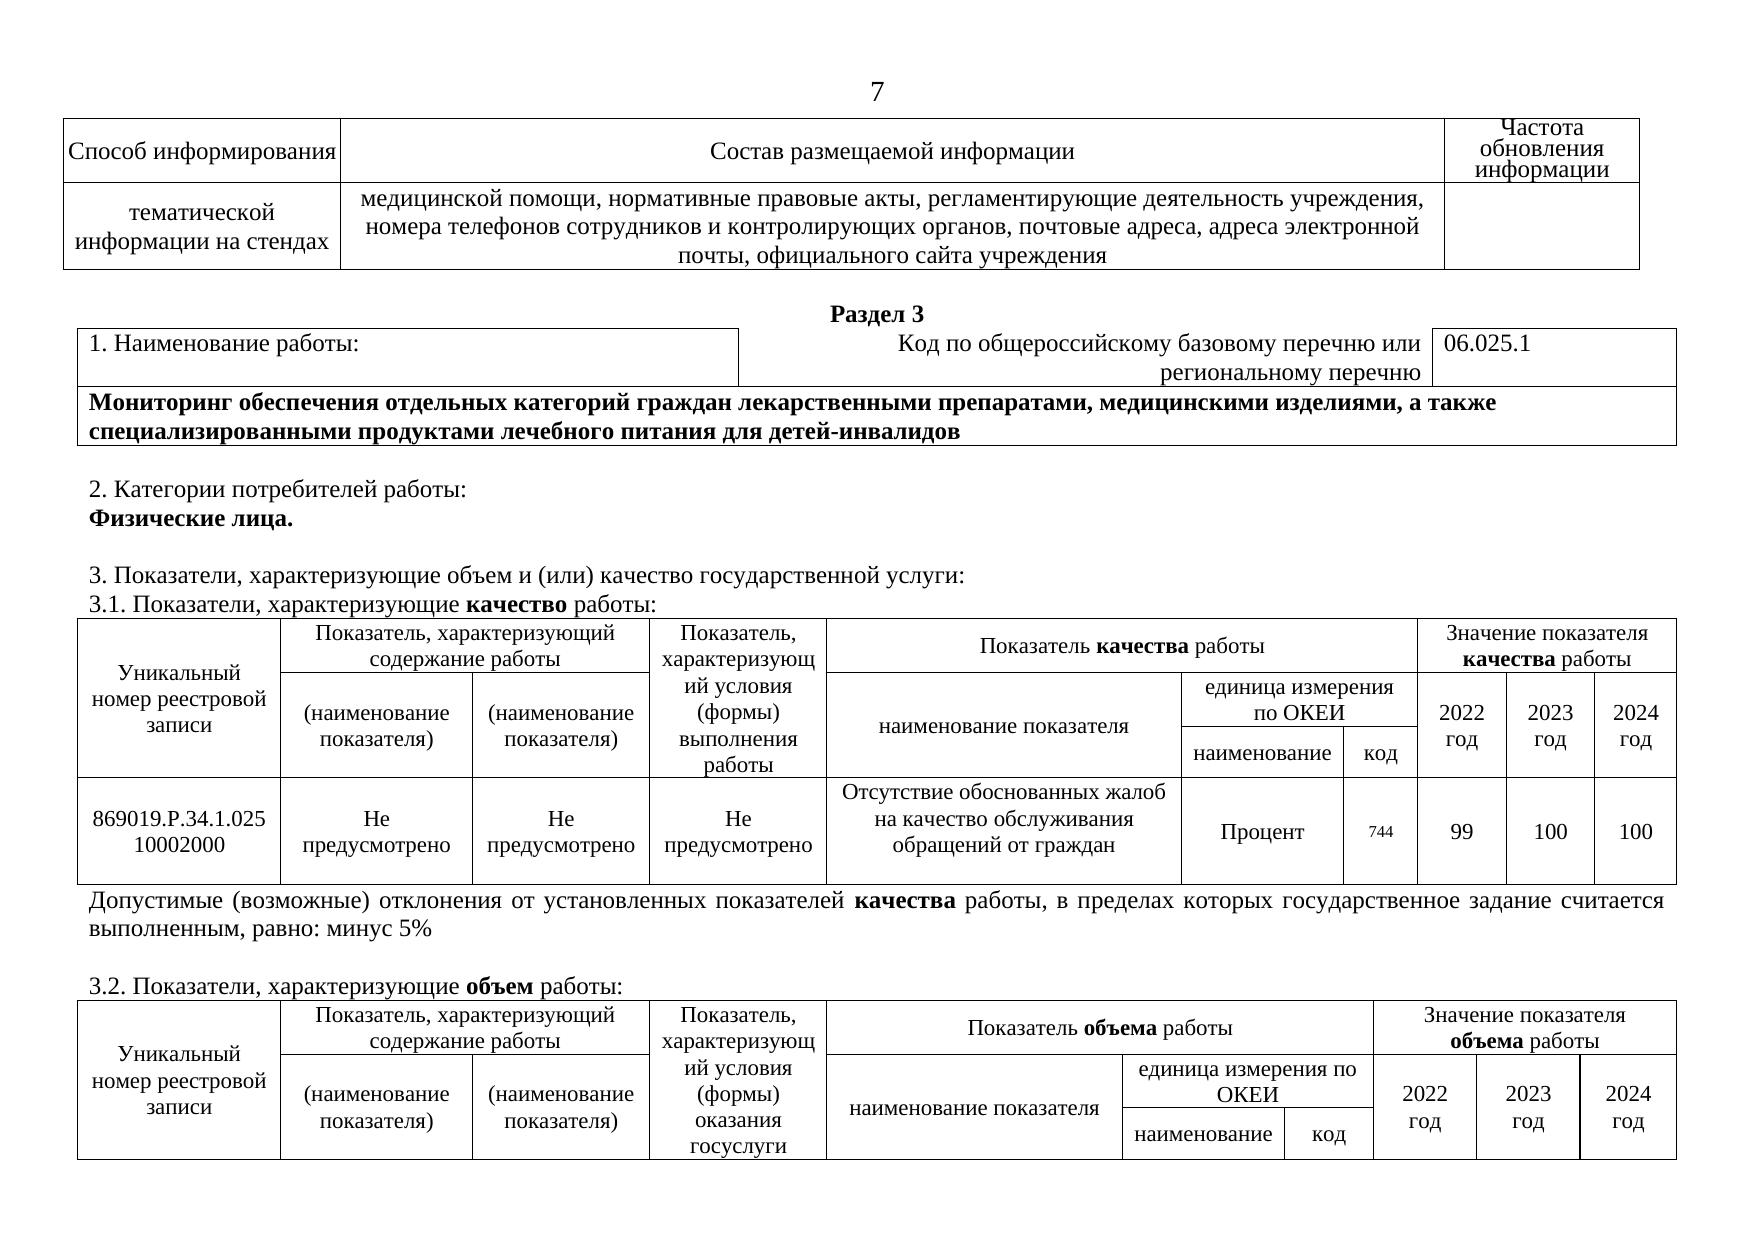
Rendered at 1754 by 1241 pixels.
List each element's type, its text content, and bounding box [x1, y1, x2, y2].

table_cell Не предусмотрено [650, 778, 826, 884]
table_header Показатель, характеризующий содержание работы [281, 619, 649, 672]
table_cell 2023 год [1477, 1055, 1579, 1159]
table_cell (наименование показателя) [473, 1055, 649, 1159]
table_cell наименование показателя [827, 1055, 1122, 1159]
table_cell Мониторинг обеспечения отдельных категорий граждан лекарственными препаратами, медицинскими изделиями, а также специализированными продуктами лечебного питания для детей-инвалидов [78, 387, 1676, 444]
table_header Показатель, характеризующий условия (формы) выполнения работы [650, 619, 826, 777]
table_cell 2022 год [1374, 1055, 1476, 1159]
table_cell единица измерения по ОКЕИ [1182, 673, 1417, 726]
table_header Значение показателя объема работы [1374, 1001, 1676, 1053]
table_header 1. Наименование работы: [78, 329, 738, 386]
table_cell Не предусмотрено [473, 778, 649, 884]
table_cell (наименование показателя) [473, 673, 649, 777]
table_cell (наименование показателя) [281, 1055, 472, 1159]
table_header Показатель, характеризующий содержание работы [281, 1001, 649, 1053]
table_header Показатель, характеризующий условия (формы) оказания госуслуги [650, 1001, 826, 1159]
text Допустимые (возможные) отклонения от установленных показателей качества работы, в пределах которых государственное задание считается выполненным, равно: минус 5% [89, 885, 1665, 942]
table_cell код [1285, 1108, 1373, 1159]
table_cell 99 [1418, 778, 1506, 884]
table_header Способ информирования [64, 119, 340, 182]
text 3. Показатели, характеризующие объем и (или) качество государственной услуги: [89, 561, 1665, 589]
table_header Показатель качества работы [827, 619, 1417, 672]
table_cell 100 [1595, 778, 1676, 884]
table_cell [341, 183, 1444, 269]
table_cell 744 [1344, 778, 1417, 884]
table_cell 2024 год [1581, 1055, 1676, 1159]
table_header Уникальный номер реестровой записи [78, 1001, 280, 1159]
table_header Уникальный номер реестровой записи [78, 619, 280, 777]
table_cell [64, 183, 340, 269]
table_cell Не предусмотрено [281, 778, 472, 884]
table_cell 2024 год [1595, 673, 1676, 777]
text Физические лица. [89, 503, 1665, 532]
table_header Значение показателя качества работы [1418, 619, 1676, 672]
table_header Состав размещаемой информации [341, 119, 1444, 182]
table_cell Процент [1182, 778, 1343, 884]
text 3.1. Показатели, характеризующие качество работы: [89, 589, 1665, 618]
table_cell 869019.P.34.1.02510002000 [78, 778, 280, 884]
text 3.2. Показатели, характеризующие объем работы: [89, 971, 1665, 1000]
table_header 06.025.1 [1433, 329, 1676, 386]
table_cell 100 [1507, 778, 1594, 884]
table_cell Отсутствие обоснованных жалоб на качество обслуживания обращений от граждан [827, 778, 1181, 884]
table_cell код [1344, 727, 1417, 777]
table_header Код по общероссийскому базовому перечню или региональному перечню [739, 328, 1432, 386]
table_header Показатель объема работы [827, 1001, 1373, 1053]
table_cell (наименование показателя) [281, 673, 472, 777]
table_cell 2022 год [1418, 673, 1506, 777]
text 2. Категории потребителей работы: [89, 474, 1665, 503]
table_cell единица измерения по ОКЕИ [1123, 1055, 1373, 1107]
table_cell наименование [1123, 1108, 1284, 1159]
text Раздел 3 [89, 299, 1665, 327]
table_cell 2023 год [1507, 673, 1594, 777]
table_header Частота обновления информации [1445, 119, 1639, 182]
table_cell наименование показателя [827, 673, 1181, 777]
table_cell наименование [1182, 727, 1343, 777]
